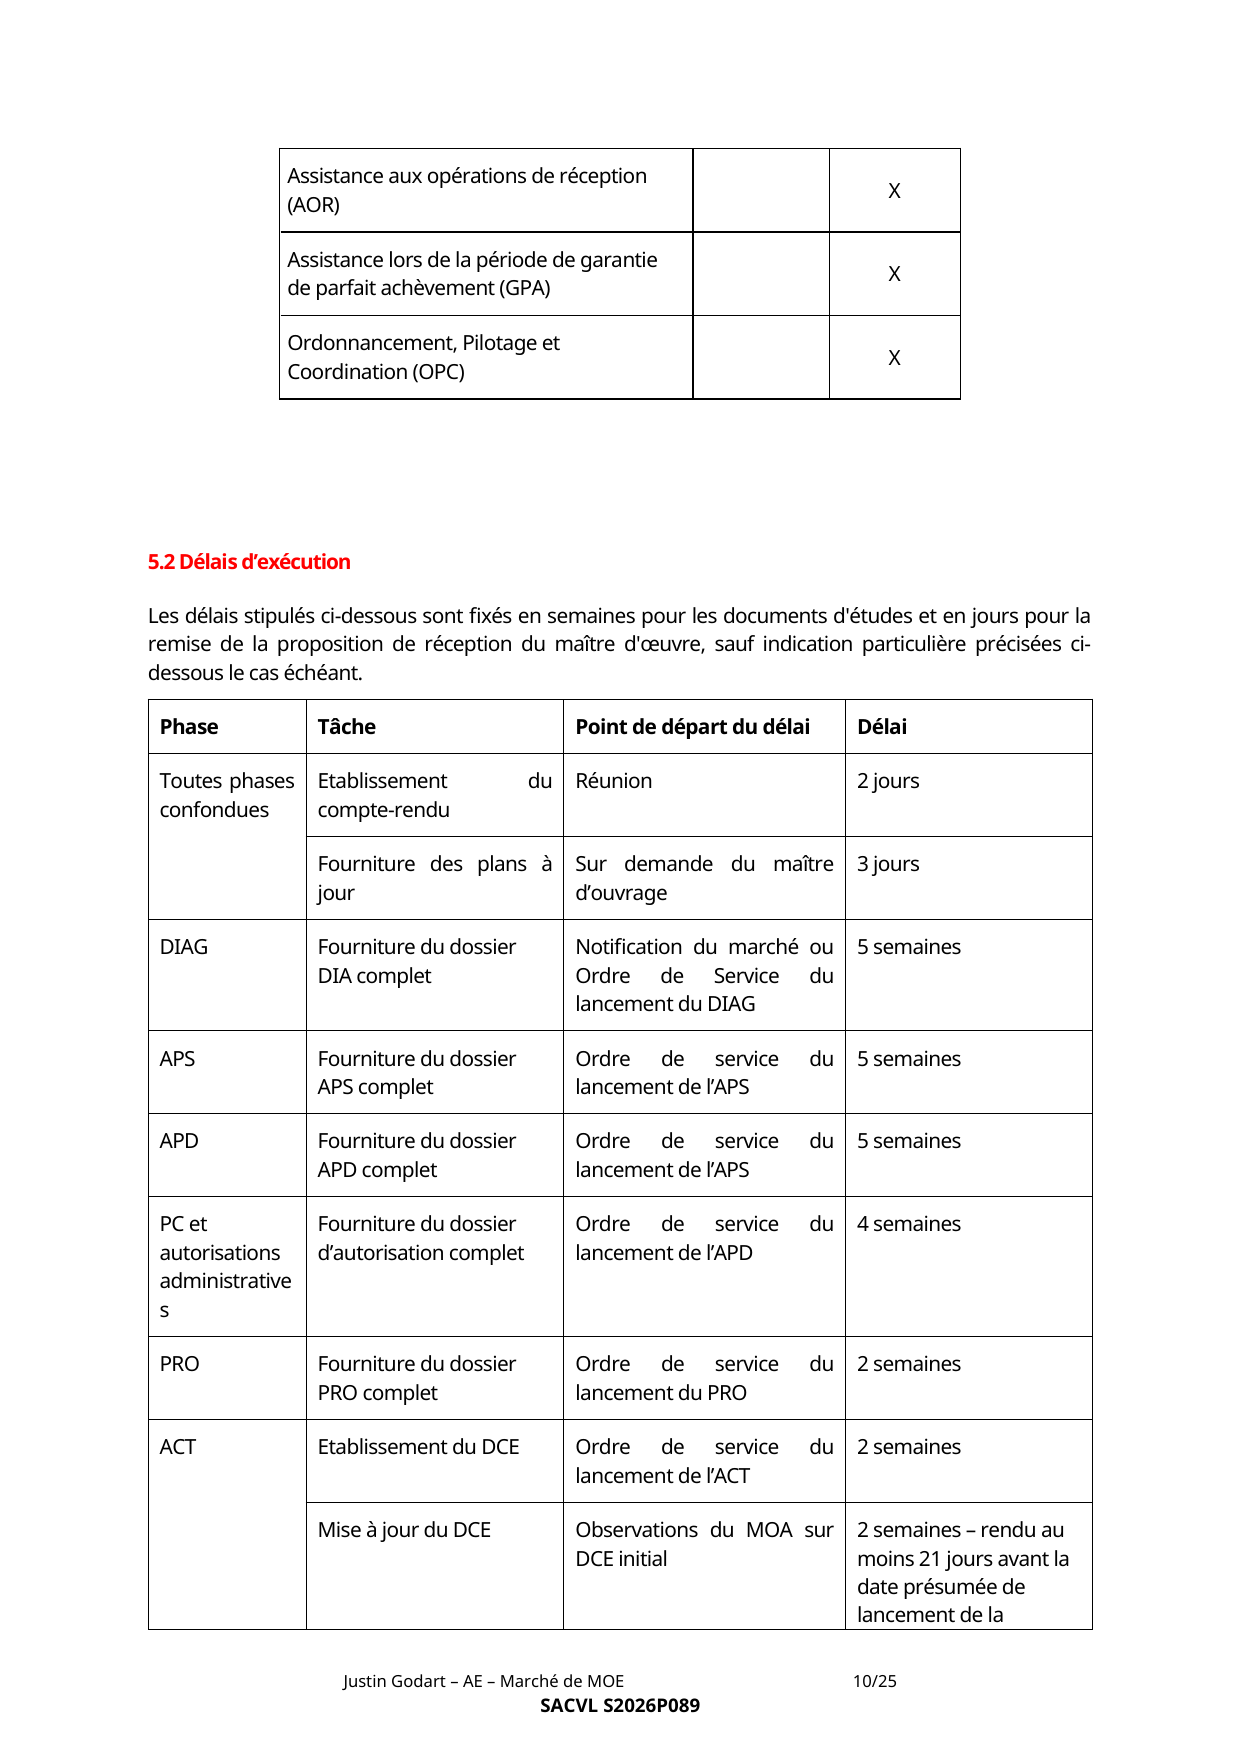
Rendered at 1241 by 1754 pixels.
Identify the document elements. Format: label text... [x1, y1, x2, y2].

table_cell Fourniture du dossier APS complet [307, 1031, 563, 1113]
table_cell Toutes phases confondues [149, 754, 306, 919]
table_cell Fourniture du dossier DIA complet [307, 920, 563, 1030]
table_cell ACT [149, 1420, 306, 1629]
table_cell Ordre de service du lancement de l’ACT [564, 1420, 845, 1502]
table_cell [694, 316, 801, 398]
subtitle 5.2 Délais d’exécution [148, 547, 1093, 576]
table_cell Ordre de service du lancement de l’APD [564, 1197, 845, 1336]
table_cell 5 semaines [846, 1031, 1092, 1113]
table_cell [801, 233, 829, 314]
table_cell [801, 149, 829, 231]
table_cell 3 jours [846, 837, 1092, 919]
table_cell 2 jours [846, 754, 1092, 836]
text Les délais stipulés ci-dessous sont fixés en semaines pour les documents d'études et en jours pour la remise de la proposition de réception du maître d'œuvre, sauf indication particulière précisées ci-dessous le cas échéant. [148, 601, 1093, 686]
table_cell Etablissement du compte-rendu [307, 754, 563, 836]
table_cell Assistance lors de la période de garantie de parfait achèvement (GPA) [280, 232, 692, 314]
table_cell 2 semaines [846, 1420, 1092, 1502]
table_cell X [830, 233, 938, 314]
table_cell Assistance aux opérations de réception (AOR) [280, 149, 692, 231]
table_cell [938, 149, 960, 231]
table_cell [694, 149, 801, 231]
table_cell Réunion [564, 754, 845, 836]
table_cell APD [149, 1114, 306, 1196]
table_cell X [830, 149, 938, 231]
table_cell 5 semaines [846, 920, 1092, 1030]
table_cell [938, 233, 960, 314]
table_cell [846, 1503, 1092, 1629]
table_cell Fourniture des plans à jour [307, 837, 563, 919]
table_cell Etablissement du DCE [307, 1420, 563, 1502]
table_cell Ordre de service du lancement de l’APS [564, 1114, 845, 1196]
table_cell PC et autorisations administratives [149, 1197, 306, 1336]
table_cell Mise à jour du DCE [307, 1503, 563, 1629]
table_cell Ordre de service du lancement du PRO [564, 1337, 845, 1419]
table_cell Fourniture du dossier d’autorisation complet [307, 1197, 563, 1336]
table_header Délai [846, 700, 1092, 753]
table_header Phase [149, 700, 306, 753]
table_cell 2 semaines [846, 1337, 1092, 1419]
table_cell [801, 316, 829, 398]
table_header Point de départ du délai [564, 700, 845, 753]
table_cell Notification du marché ou Ordre de Service du lancement du DIAG [564, 920, 845, 1030]
table_header Tâche [307, 700, 563, 753]
table_cell Fourniture du dossier PRO complet [307, 1337, 563, 1419]
table_cell 5 semaines [846, 1114, 1092, 1196]
table_cell Sur demande du maître d’ouvrage [564, 837, 845, 919]
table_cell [564, 1503, 845, 1629]
table_cell Ordonnancement, Pilotage et Coordination (OPC) [280, 316, 692, 398]
table_cell Fourniture du dossier APD complet [307, 1114, 563, 1196]
table_cell APS [149, 1031, 306, 1113]
table_cell Ordre de service du lancement de l’APS [564, 1031, 845, 1113]
table_cell DIAG [149, 920, 306, 1030]
table_cell [694, 233, 801, 314]
table_cell 4 semaines [846, 1197, 1092, 1336]
table_cell PRO [149, 1337, 306, 1419]
table_cell X [830, 316, 938, 398]
table_cell [938, 316, 960, 398]
